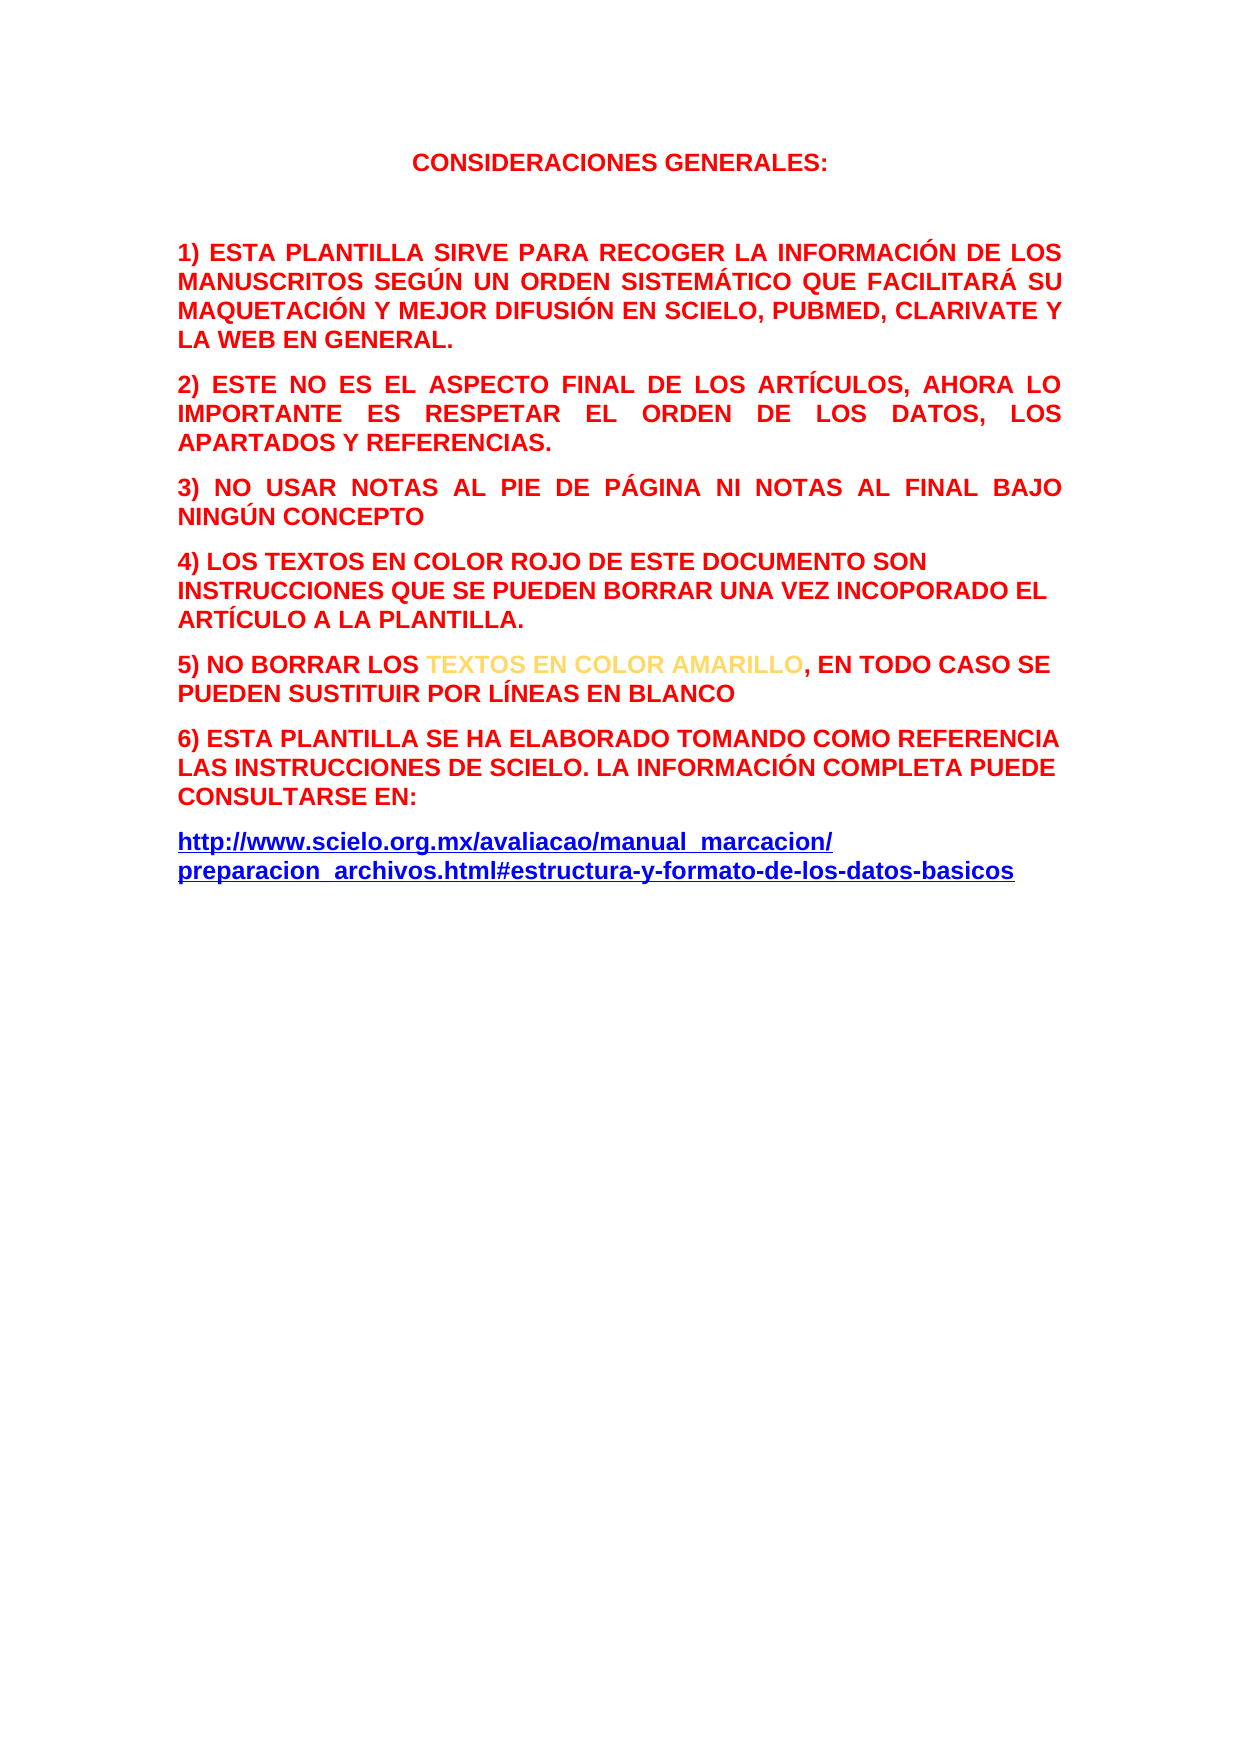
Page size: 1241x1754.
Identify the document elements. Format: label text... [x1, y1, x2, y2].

text 1) ESTA PLANTILLA SIRVE PARA RECOGER LA INFORMACIÓN DE LOS MANUSCRITOS SEGÚN UN ORDEN SISTEMÁTICO QUE FACILITARÁ SU MAQUETACIÓN Y MEJOR DIFUSIÓN EN SCIELO, PUBMED, CLARIVATE Y LA WEB EN GENERAL. [177, 238, 1063, 353]
text 4) LOS TEXTOS EN COLOR ROJO DE ESTE DOCUMENTO SON INSTRUCCIONES QUE SE PUEDEN BORRAR UNA VEZ INCOPORADO EL ARTÍCULO A LA PLANTILLA. [177, 547, 1063, 633]
text 6) ESTA PLANTILLA SE HA ELABORADO TOMANDO COMO REFERENCIA LAS INSTRUCCIONES DE SCIELO. LA INFORMACIÓN COMPLETA PUEDE CONSULTARSE EN: [177, 724, 1063, 811]
text CONSIDERACIONES GENERALES: [177, 148, 1063, 176]
text 5) NO BORRAR LOS TEXTOS EN COLOR AMARILLO, EN TODO CASO SE PUEDEN SUSTITUIR POR LÍNEAS EN BLANCO [177, 650, 1063, 708]
text 3) NO USAR NOTAS AL PIE DE PÁGINA NI NOTAS AL FINAL BAJO NINGÚN CONCEPTO [177, 473, 1063, 531]
text http://www.scielo.org.mx/avaliacao/manual_marcacion/preparacion_archivos.html#estructura-y-formato-de-los-datos-basicos [177, 827, 1063, 885]
text 2) ESTE NO ES EL ASPECTO FINAL DE LOS ARTÍCULOS, AHORA LO IMPORTANTE ES RESPETAR EL ORDEN DE LOS DATOS, LOS APARTADOS Y REFERENCIAS. [177, 370, 1063, 456]
